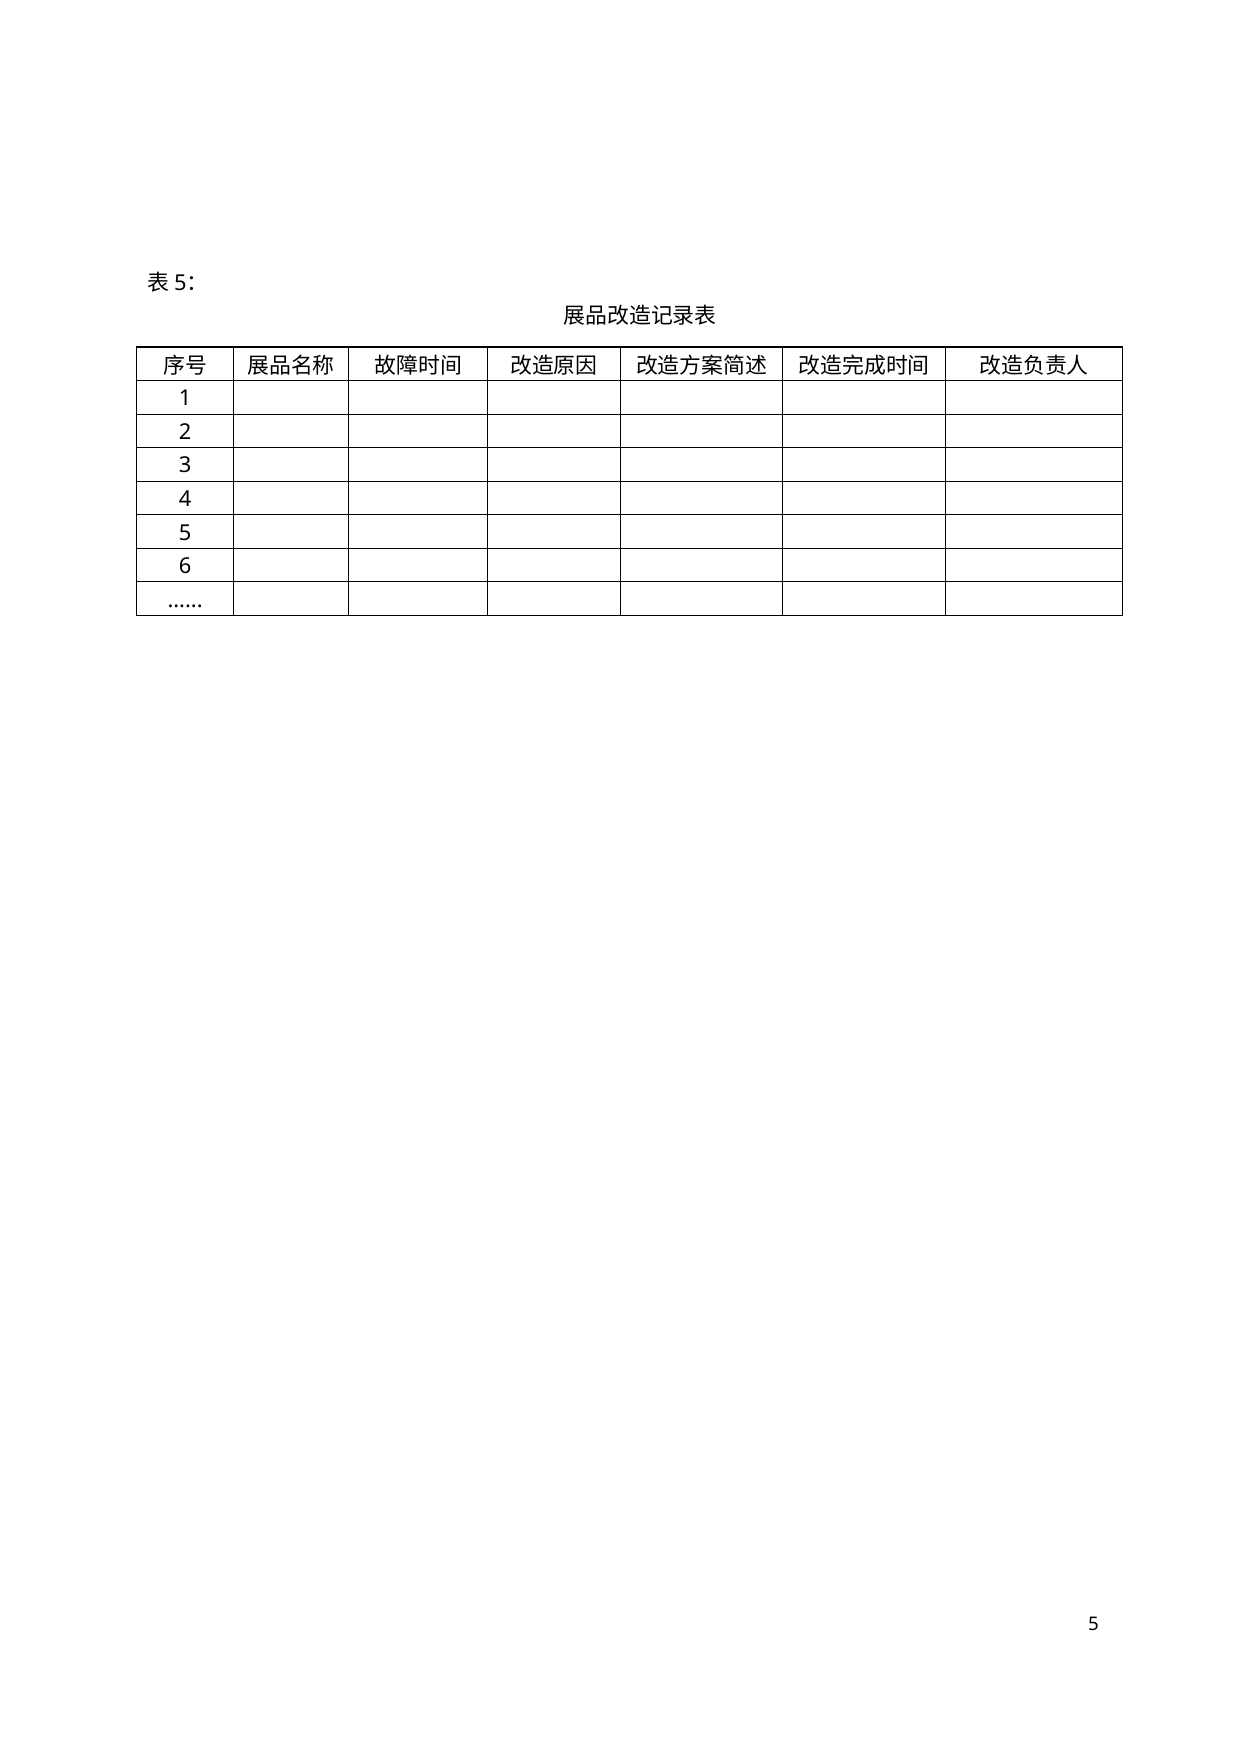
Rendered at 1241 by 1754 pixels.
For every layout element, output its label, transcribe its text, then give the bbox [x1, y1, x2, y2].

table_cell 3 [137, 448, 233, 481]
table_cell [349, 549, 487, 581]
table_cell [234, 482, 348, 514]
table_cell 2 [137, 415, 233, 447]
table_cell [349, 415, 487, 447]
table_cell [946, 515, 1122, 548]
table_cell [488, 482, 620, 514]
table_cell [349, 515, 487, 548]
table_cell 5 [137, 515, 233, 548]
table_cell [783, 515, 945, 548]
table_header 序号 [137, 348, 233, 380]
table_header 改造负责人 [946, 348, 1122, 380]
table_cell [234, 448, 348, 481]
table_cell [946, 549, 1122, 581]
table_cell 1 [137, 381, 233, 413]
table_cell [349, 582, 487, 615]
table_cell [783, 549, 945, 581]
table_header 改造完成时间 [783, 348, 945, 380]
table_cell [234, 415, 348, 447]
table_cell [783, 381, 945, 413]
table_cell [621, 381, 782, 413]
table_cell [234, 582, 348, 615]
table_cell [621, 549, 782, 581]
table_cell 6 [137, 549, 233, 581]
table_cell [488, 515, 620, 548]
table_cell [783, 448, 945, 481]
table_cell [621, 415, 782, 447]
table_cell [946, 448, 1122, 481]
table_cell [621, 582, 782, 615]
table_cell [488, 549, 620, 581]
table_cell [946, 582, 1122, 615]
table_cell [621, 448, 782, 481]
table_cell [488, 448, 620, 481]
table_cell [783, 582, 945, 615]
table_cell [488, 415, 620, 447]
table_cell [946, 482, 1122, 514]
table_cell [234, 549, 348, 581]
table_cell [234, 381, 348, 413]
table_cell [621, 482, 782, 514]
table_cell [488, 381, 620, 413]
table_cell [349, 482, 487, 514]
table_cell [783, 482, 945, 514]
table_cell [946, 381, 1122, 413]
table_cell [946, 415, 1122, 447]
table_cell [621, 515, 782, 548]
table_cell [349, 448, 487, 481]
list 表5： 展品改造记录表 [148, 265, 1122, 330]
table_header 展品名称 [234, 348, 348, 380]
table_header 改造方案简述 [621, 348, 782, 380]
table_cell 4 [137, 482, 233, 514]
table_header 改造原因 [488, 348, 620, 380]
table_cell [783, 415, 945, 447]
table_cell [234, 515, 348, 548]
table_cell ...... [137, 582, 233, 615]
table_header 故障时间 [349, 348, 487, 380]
table_cell [349, 381, 487, 413]
table_cell [488, 582, 620, 615]
